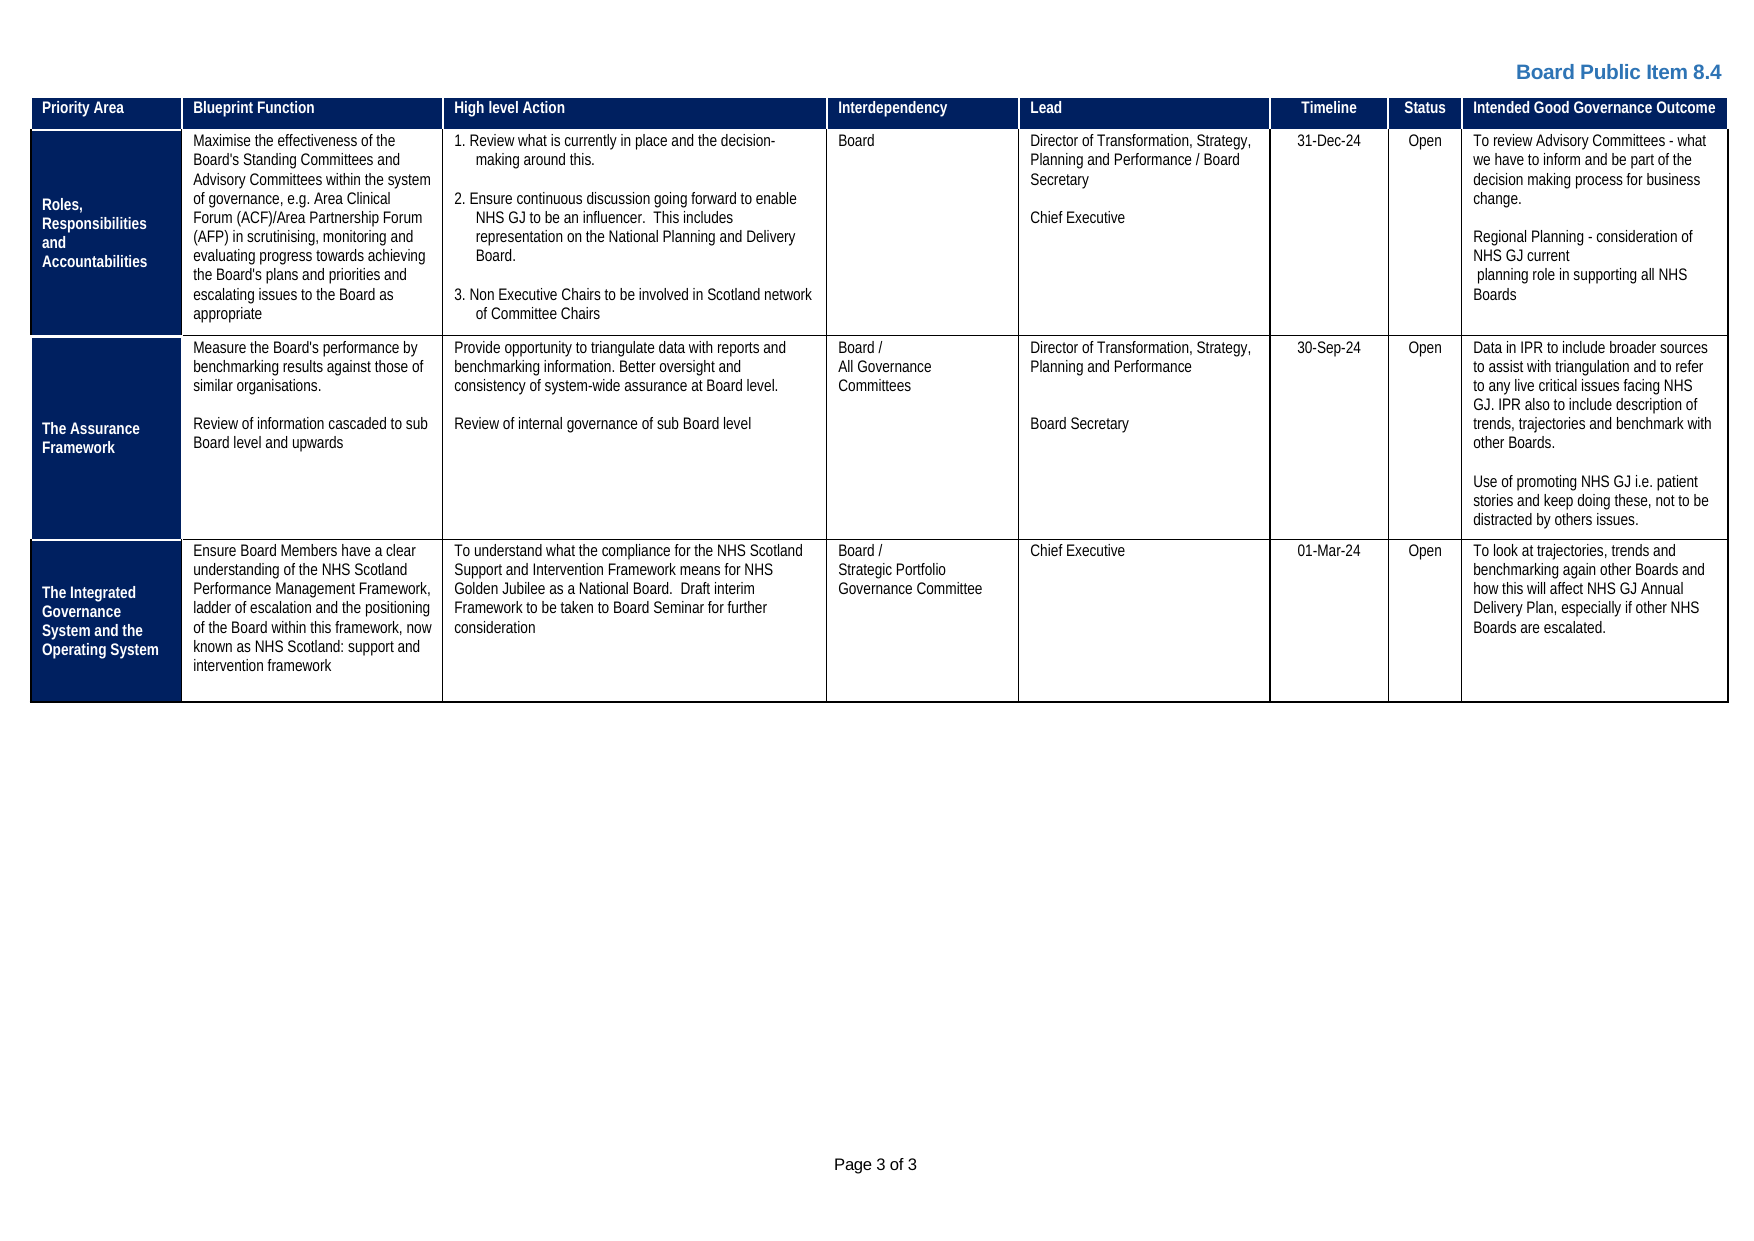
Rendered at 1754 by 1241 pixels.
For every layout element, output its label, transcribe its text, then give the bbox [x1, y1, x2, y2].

table_cell 1. Review what is currently in place and the decision-making around this. 2. Ensure continuous discussion going forward to enable NHS GJ to be an influencer. This includes representation on the National Planning and Delivery Board. 3. Non Executive Chairs to be involved in Scotland network of Committee Chairs [443, 131, 826, 335]
table_cell Measure the Board's performance by benchmarking results against those of similar organisations. Review of information cascaded to sub Board level and upwards [183, 336, 442, 539]
table_cell Lead [1020, 98, 1269, 129]
table_cell Director of Transformation, Strategy, Planning and Performance Board Secretary [1019, 336, 1269, 539]
table_cell The Integrated Governance System and the Operating System [32, 541, 181, 701]
table_cell Maximise the effectiveness of the Board's Standing Committees and Advisory Committees within the system of governance, e.g. Area Clinical Forum (ACF)/Area Partnership Forum (AFP) in scrutinising, monitoring and evaluating progress towards achieving the Board's plans and priorities and escalating issues to the Board as appropriate [182, 131, 442, 335]
table_cell High level Action [444, 98, 826, 129]
table_cell Status [1389, 98, 1461, 129]
table_cell Board / Strategic Portfolio Governance Committee [827, 540, 1018, 701]
table_cell Director of Transformation, Strategy, Planning and Performance / Board Secretary Chief Executive [1019, 131, 1269, 335]
table_cell Chief Executive [1019, 540, 1269, 701]
table_cell The Assurance Framework [32, 338, 181, 539]
table_cell 31-Dec-24 [1271, 131, 1388, 335]
table_cell Provide opportunity to triangulate data with reports and benchmarking information. Better oversight and consistency of system-wide assurance at Board level. Review of internal governance of sub Board level [443, 336, 826, 539]
table_cell 01-Mar-24 [1271, 540, 1388, 701]
table_cell To understand what the compliance for the NHS Scotland Support and Intervention Framework means for NHS Golden Jubilee as a National Board. Draft interim Framework to be taken to Board Seminar for further consideration [443, 540, 826, 701]
table_cell 30-Sep-24 [1271, 336, 1388, 539]
table_cell Intended Good Governance Outcome [1463, 98, 1727, 129]
table_cell Roles, Responsibilities and Accountabilities [32, 131, 181, 335]
table_cell Board / All Governance Committees [827, 336, 1018, 539]
table_cell Open [1389, 131, 1461, 335]
table_cell Blueprint Function [183, 98, 442, 129]
table_cell Priority Area [32, 98, 181, 129]
table_cell To review Advisory Committees - what we have to inform and be part of the decision making process for business change. Regional Planning - consideration of NHS GJ current planning role in supporting all NHS Boards [1462, 131, 1727, 335]
table_cell To look at trajectories, trends and benchmarking again other Boards and how this will affect NHS GJ Annual Delivery Plan, especially if other NHS Boards are escalated. [1462, 540, 1727, 701]
table_cell Interdependency [828, 98, 1018, 129]
table_cell Open [1389, 540, 1461, 701]
table_cell Ensure Board Members have a clear understanding of the NHS Scotland Performance Management Framework, ladder of escalation and the positioning of the Board within this framework, now known as NHS Scotland: support and intervention framework [182, 540, 442, 701]
table_cell Timeline [1271, 98, 1387, 129]
table_cell Data in IPR to include broader sources to assist with triangulation and to refer to any live critical issues facing NHS GJ. IPR also to include description of trends, trajectories and benchmark with other Boards. Use of promoting NHS GJ i.e. patient stories and keep doing these, not to be distracted by others issues. [1462, 336, 1727, 539]
table_cell Board [827, 131, 1018, 335]
table_cell Open [1389, 336, 1461, 539]
